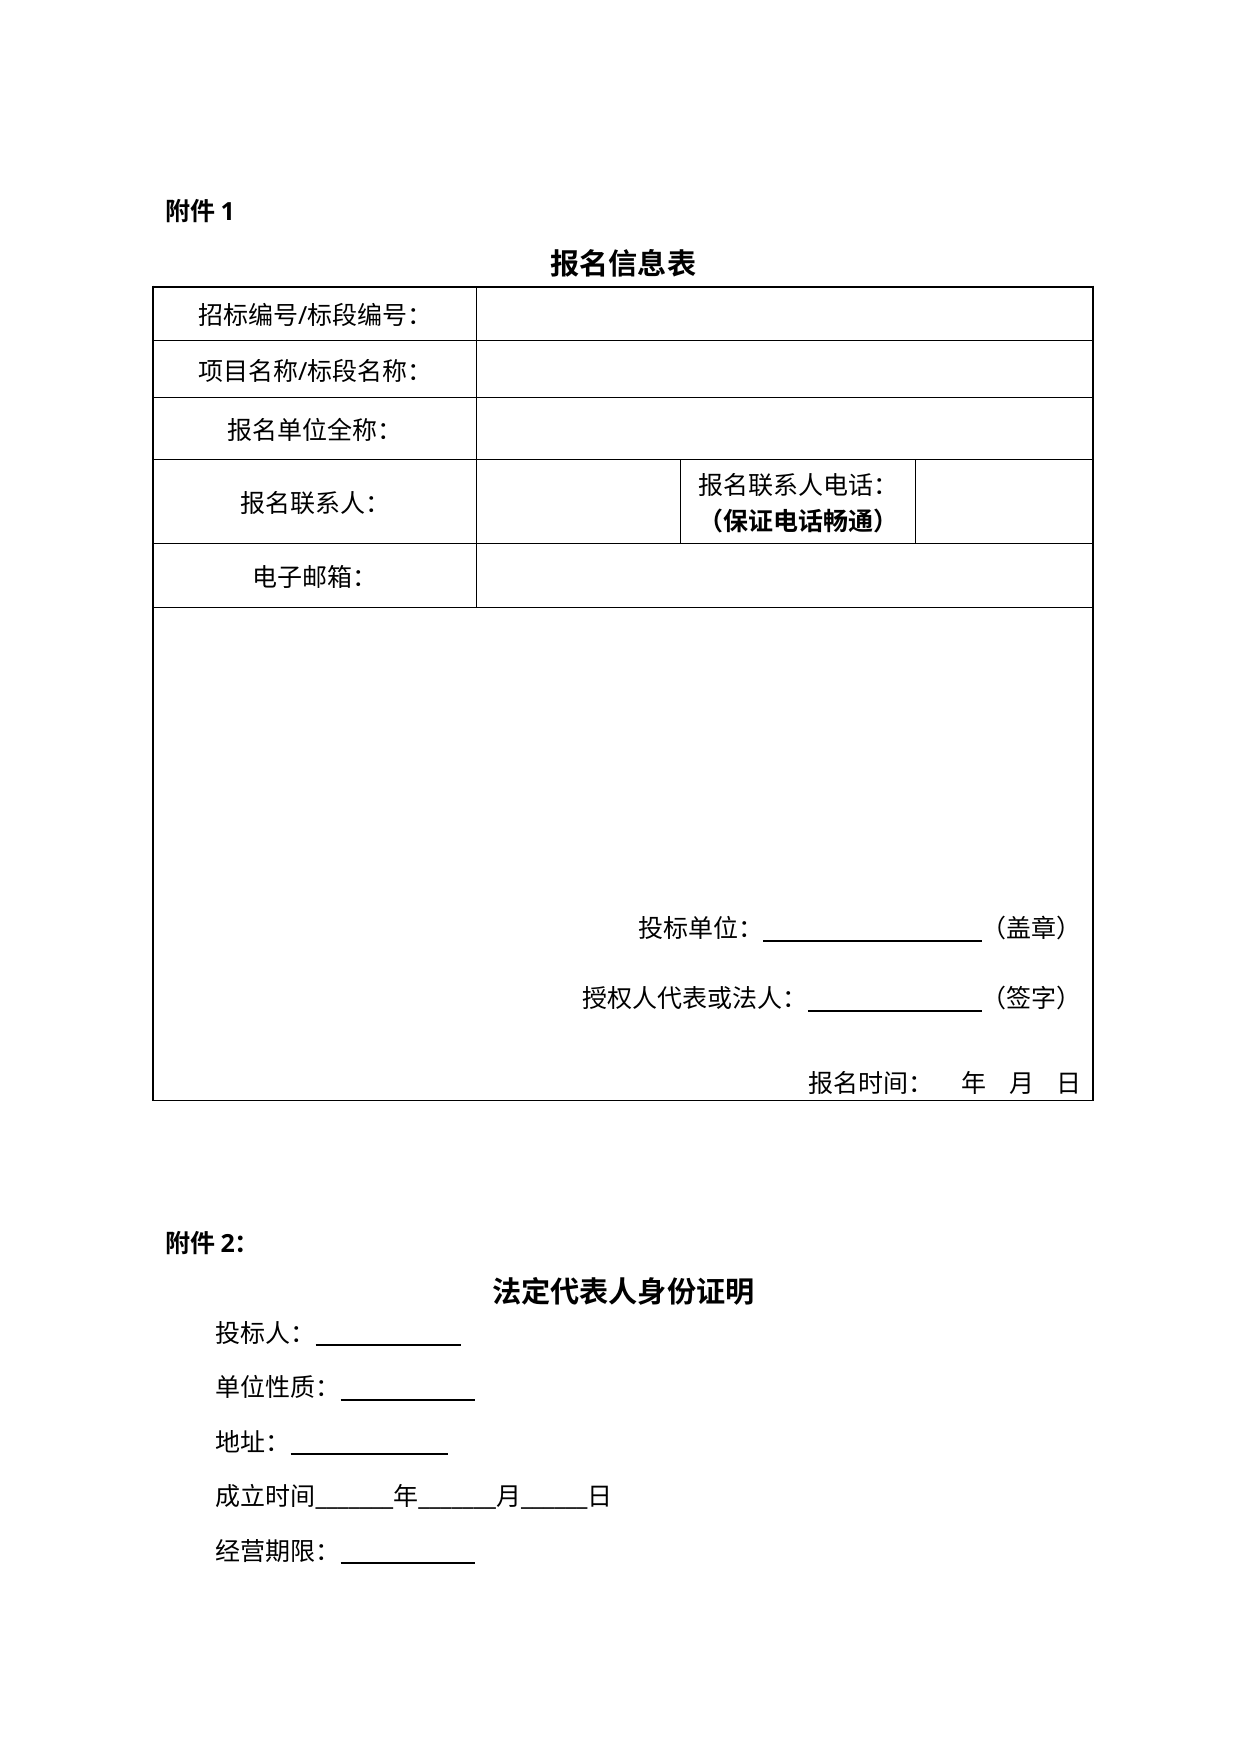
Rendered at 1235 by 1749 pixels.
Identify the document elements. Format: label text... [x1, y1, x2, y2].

table_cell 投标单位： （盖章） 授权人代表或法人： （签字） 报名时间： 年 月 日 [154, 608, 1092, 1100]
text 附件1 [165, 177, 1081, 231]
text 法定代表人身份证明 [165, 1259, 1081, 1313]
text 报名信息表 [165, 231, 1081, 286]
table_cell 报名联系人电话： （保证电话畅通） [681, 460, 915, 542]
text 附件2： [165, 1223, 1081, 1259]
table_cell [477, 460, 680, 542]
table_header 招标编号/标段编号： [154, 288, 476, 340]
table_cell [916, 460, 1092, 542]
table_cell 项目名称/标段名称： [154, 341, 476, 397]
table_cell [477, 398, 1092, 459]
text 地址： [165, 1422, 1081, 1458]
table_cell 报名单位全称： [154, 398, 476, 459]
table_cell [477, 341, 1092, 397]
text 经营期限： [165, 1531, 1081, 1567]
text 投标人： [165, 1313, 1081, 1350]
text 单位性质： [165, 1368, 1081, 1404]
text 成立时间_______年_______月______日 [165, 1477, 1081, 1513]
table_cell 电子邮箱： [154, 544, 476, 607]
table_cell 报名联系人： [154, 460, 476, 542]
table_cell [477, 544, 1092, 607]
table_header [477, 288, 1092, 340]
